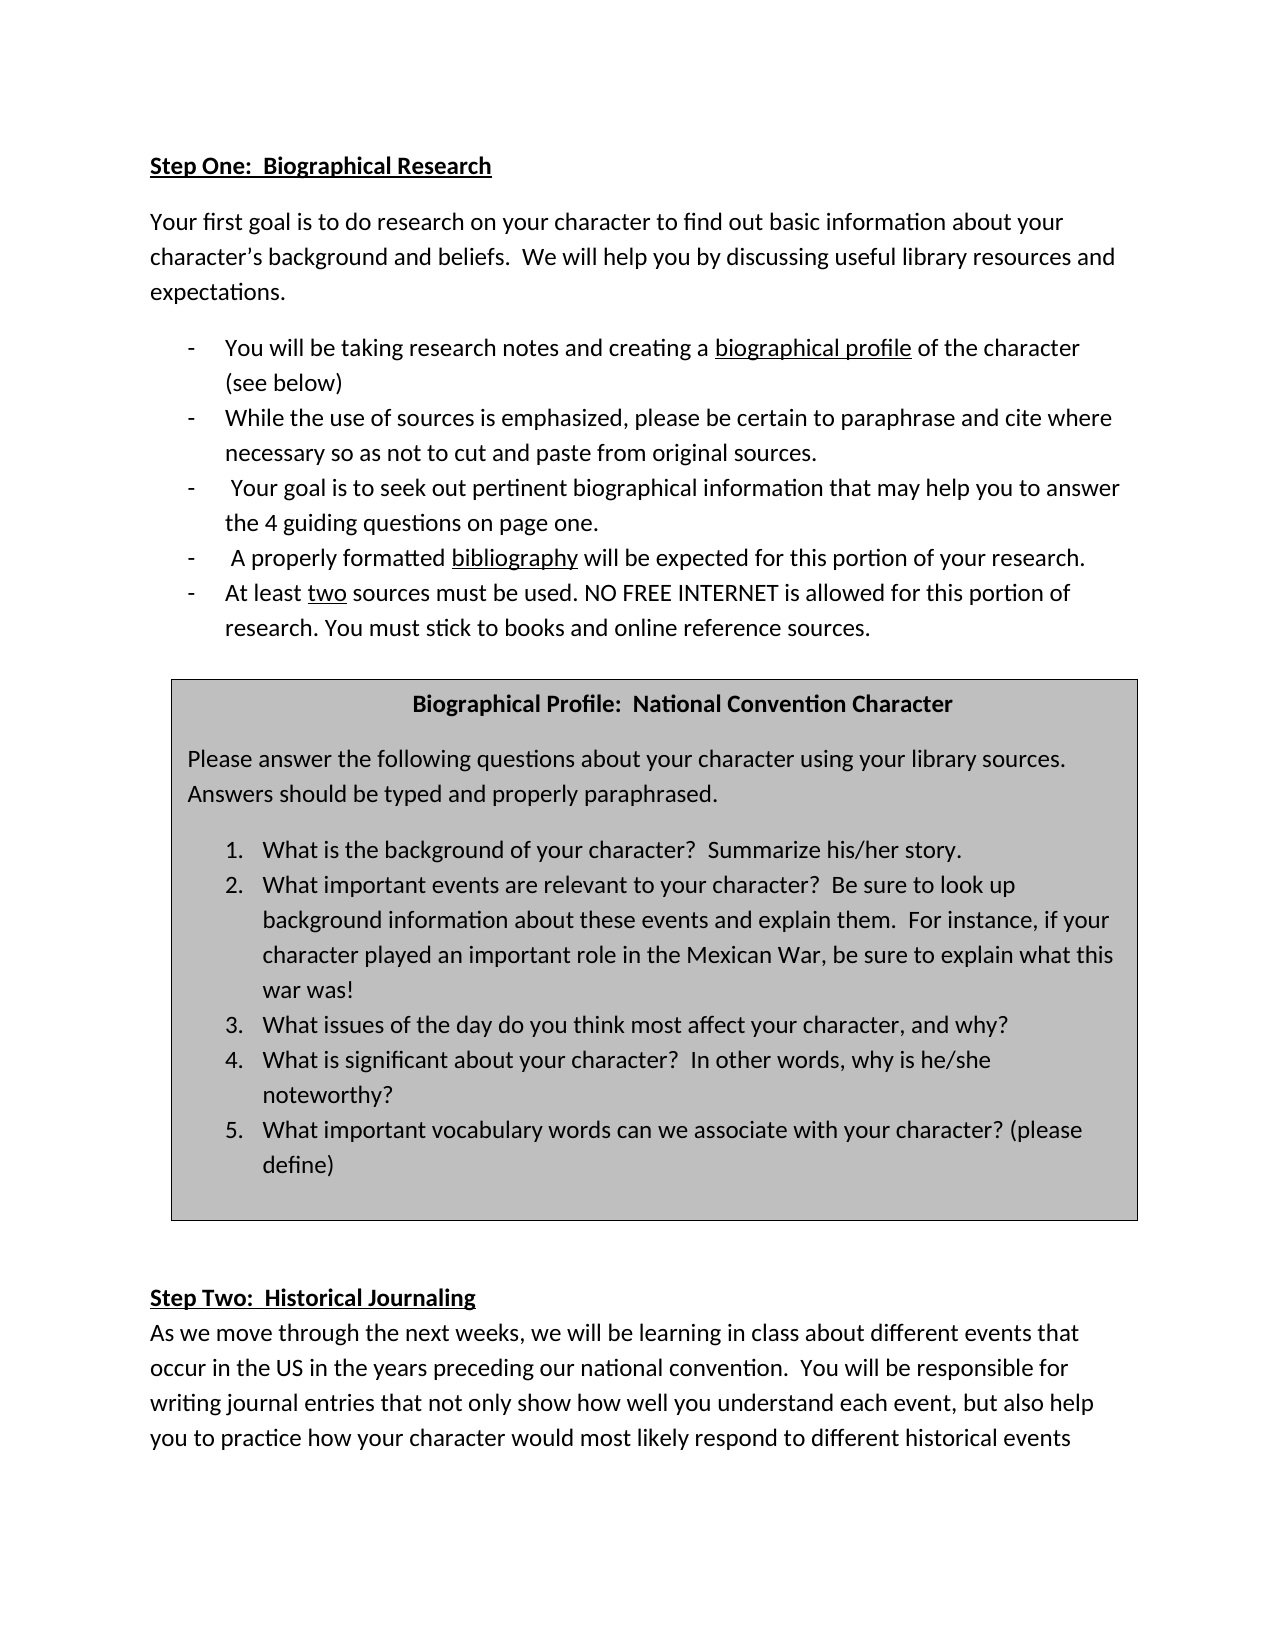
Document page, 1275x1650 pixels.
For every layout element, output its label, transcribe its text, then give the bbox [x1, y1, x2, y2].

list At least two sources must be used. NO FREE INTERNET is allowed for this portion of research. You must stick to books and online reference sources. [187, 577, 1125, 642]
text Step One: Biographical Research [150, 150, 1125, 181]
list While the use of sources is emphasized, please be certain to paraphrase and cite where necessary so as not to cut and paste from original sources. [187, 402, 1125, 467]
list You will be taking research notes and creating a biographical profile of the character (see below) [187, 332, 1125, 397]
text Your first goal is to do research on your character to find out basic information about your character’s background and beliefs. We will help you by discussing useful library resources and expectations. [150, 206, 1125, 306]
text Step Two: Historical Journaling [150, 1282, 1125, 1312]
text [150, 1317, 1125, 1452]
list Your goal is to seek out pertinent biographical information that may help you to answer the 4 guiding questions on page one. [187, 472, 1125, 537]
list A properly formatted bibliography will be expected for this portion of your research. [187, 542, 1125, 572]
